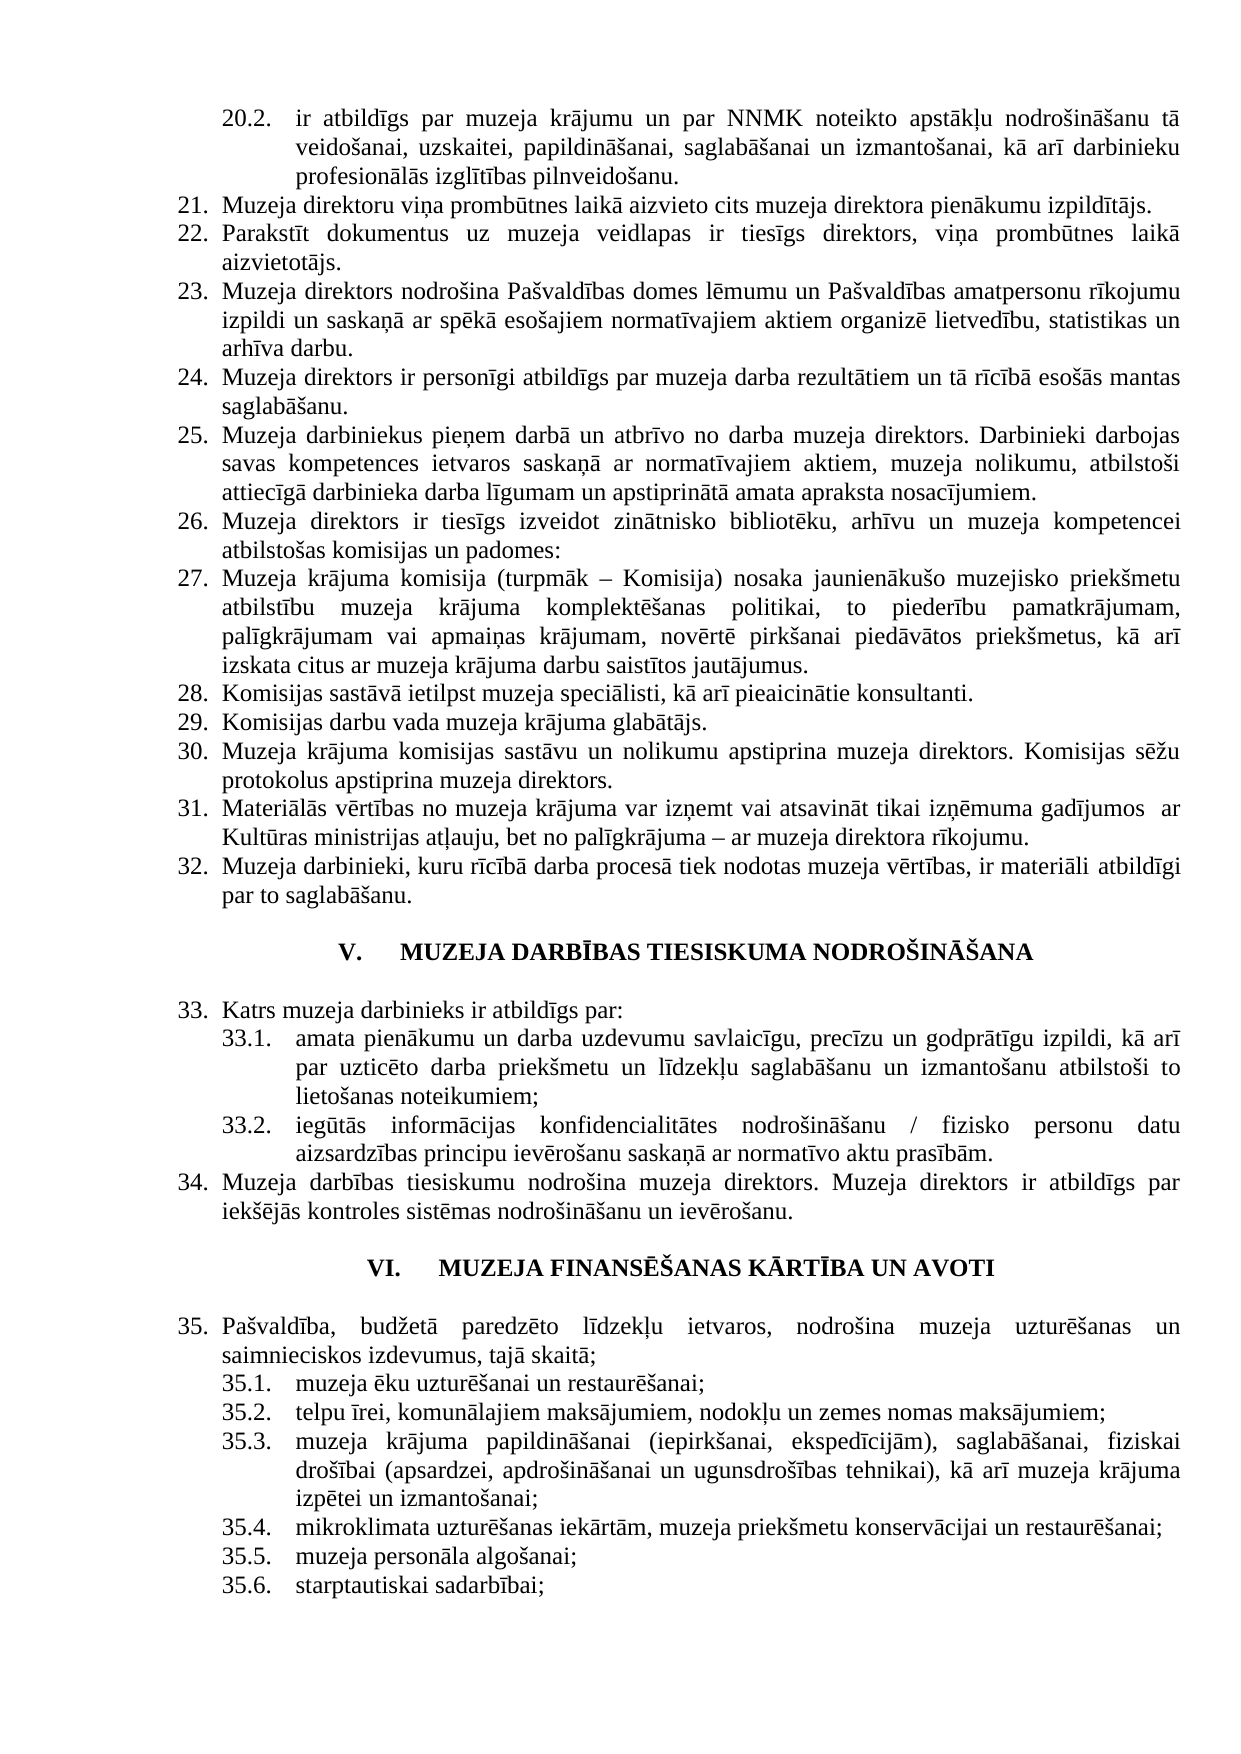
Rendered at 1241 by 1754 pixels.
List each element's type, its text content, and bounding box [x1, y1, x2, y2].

list muzeja personāla algošanai; [222, 1541, 1181, 1570]
list Muzeja darbiniekus pieņem darbā un atbrīvo no darba muzeja direktors. Darbinieki darbojas savas kompetences ietvaros saskaņā ar normatīvajiem aktiem, muzeja nolikumu, atbilstoši attiecīgā darbinieka darba līgumam un apstiprinātā amata apraksta nosacījumiem. [177, 420, 1181, 506]
list Materiālās vērtības no muzeja krājuma var izņemt vai atsavināt tikai izņēmuma gadījumos ar Kultūras ministrijas atļauju, bet no palīgkrājuma – ar muzeja direktora rīkojumu. [177, 793, 1181, 851]
list Pašvaldība, budžetā paredzēto līdzekļu ietvaros, nodrošina muzeja uzturēšanas un saimnieciskos izdevumus, tajā skaitā; [177, 1311, 1181, 1368]
list starptautiskai sadarbībai; [222, 1570, 1181, 1598]
list MUZEJA FINANSĒŠANAS KĀRTĪBA UN AVOTI [215, 1253, 1181, 1282]
list Muzeja direktors ir personīgi atbildīgs par muzeja darba rezultātiem un tā rīcībā esošās mantas saglabāšanu. [177, 362, 1181, 420]
list Muzeja direktoru viņa prombūtnes laikā aizvieto cits muzeja direktora pienākumu izpildītājs. [177, 190, 1181, 218]
list Muzeja krājuma komisijas sastāvu un nolikumu apstiprina muzeja direktors. Komisijas sēžu protokolus apstiprina muzeja direktors. [177, 736, 1181, 793]
list Muzeja darbības tiesiskumu nodrošina muzeja direktors. Muzeja direktors ir atbildīgs par iekšējās kontroles sistēmas nodrošināšanu un ievērošanu. [177, 1167, 1181, 1225]
list Muzeja krājuma komisija (turpmāk – Komisija) nosaka jaunienākušo muzejisko priekšmetu atbilstību muzeja krājuma komplektēšanas politikai, to piederību pamatkrājumam, palīgkrājumam vai apmaiņas krājumam, novērtē pirkšanai piedāvātos priekšmetus, kā arī izskata citus ar muzeja krājuma darbu saistītos jautājumus. [177, 563, 1181, 678]
list Parakstīt dokumentus uz muzeja veidlapas ir tiesīgs direktors, viņa prombūtnes laikā aizvietotājs. [177, 218, 1181, 276]
list MUZEJA DARBĪBAS TIESISKUMA NODROŠINĀŠANA [215, 937, 1181, 966]
list muzeja krājuma papildināšanai (iepirkšanai, ekspedīcijām), saglabāšanai, fiziskai drošībai (apsardzei, apdrošināšanai un ugunsdrošības tehnikai), kā arī muzeja krājuma izpētei un izmantošanai; [222, 1426, 1181, 1512]
list mikroklimata uzturēšanas iekārtām, muzeja priekšmetu konservācijai un restaurēšanai; [222, 1512, 1181, 1541]
list Muzeja direktors nodrošina Pašvaldības domes lēmumu un Pašvaldības amatpersonu rīkojumu izpildi un saskaņā ar spēkā esošajiem normatīvajiem aktiem organizē lietvedību, statistikas un arhīva darbu. [177, 276, 1181, 362]
list Muzeja direktors ir tiesīgs izveidot zinātnisko bibliotēku, arhīvu un muzeja kompetencei atbilstošas komisijas un padomes: [177, 506, 1181, 563]
list Muzeja darbinieki, kuru rīcībā darba procesā tiek nodotas muzeja vērtības, ir materiāli atbildīgi par to saglabāšanu. [177, 851, 1181, 908]
list Komisijas darbu vada muzeja krājuma glabātājs. [177, 707, 1181, 736]
list muzeja ēku uzturēšanai un restaurēšanai; [222, 1368, 1181, 1397]
list Komisijas sastāvā ietilpst muzeja speciālisti, kā arī pieaicinātie konsultanti. [177, 678, 1181, 707]
list Katrs muzeja darbinieks ir atbildīgs par: [177, 995, 1181, 1023]
list amata pienākumu un darba uzdevumu savlaicīgu, precīzu un godprātīgu izpildi, kā arī par uzticēto darba priekšmetu un līdzekļu saglabāšanu un izmantošanu atbilstoši to lietošanas noteikumiem; [222, 1023, 1181, 1110]
list ir atbildīgs par muzeja krājumu un par NNMK noteikto apstākļu nodrošināšanu tā veidošanai, uzskaitei, papildināšanai, saglabāšanai un izmantošanai, kā arī darbinieku profesionālās izglītības pilnveidošanu. [222, 103, 1181, 190]
list telpu īrei, komunālajiem maksājumiem, nodokļu un zemes nomas maksājumiem; [222, 1397, 1181, 1426]
list iegūtās informācijas konfidencialitātes nodrošināšanu / fizisko personu datu aizsardzības principu ievērošanu saskaņā ar normatīvo aktu prasībām. [222, 1110, 1181, 1167]
